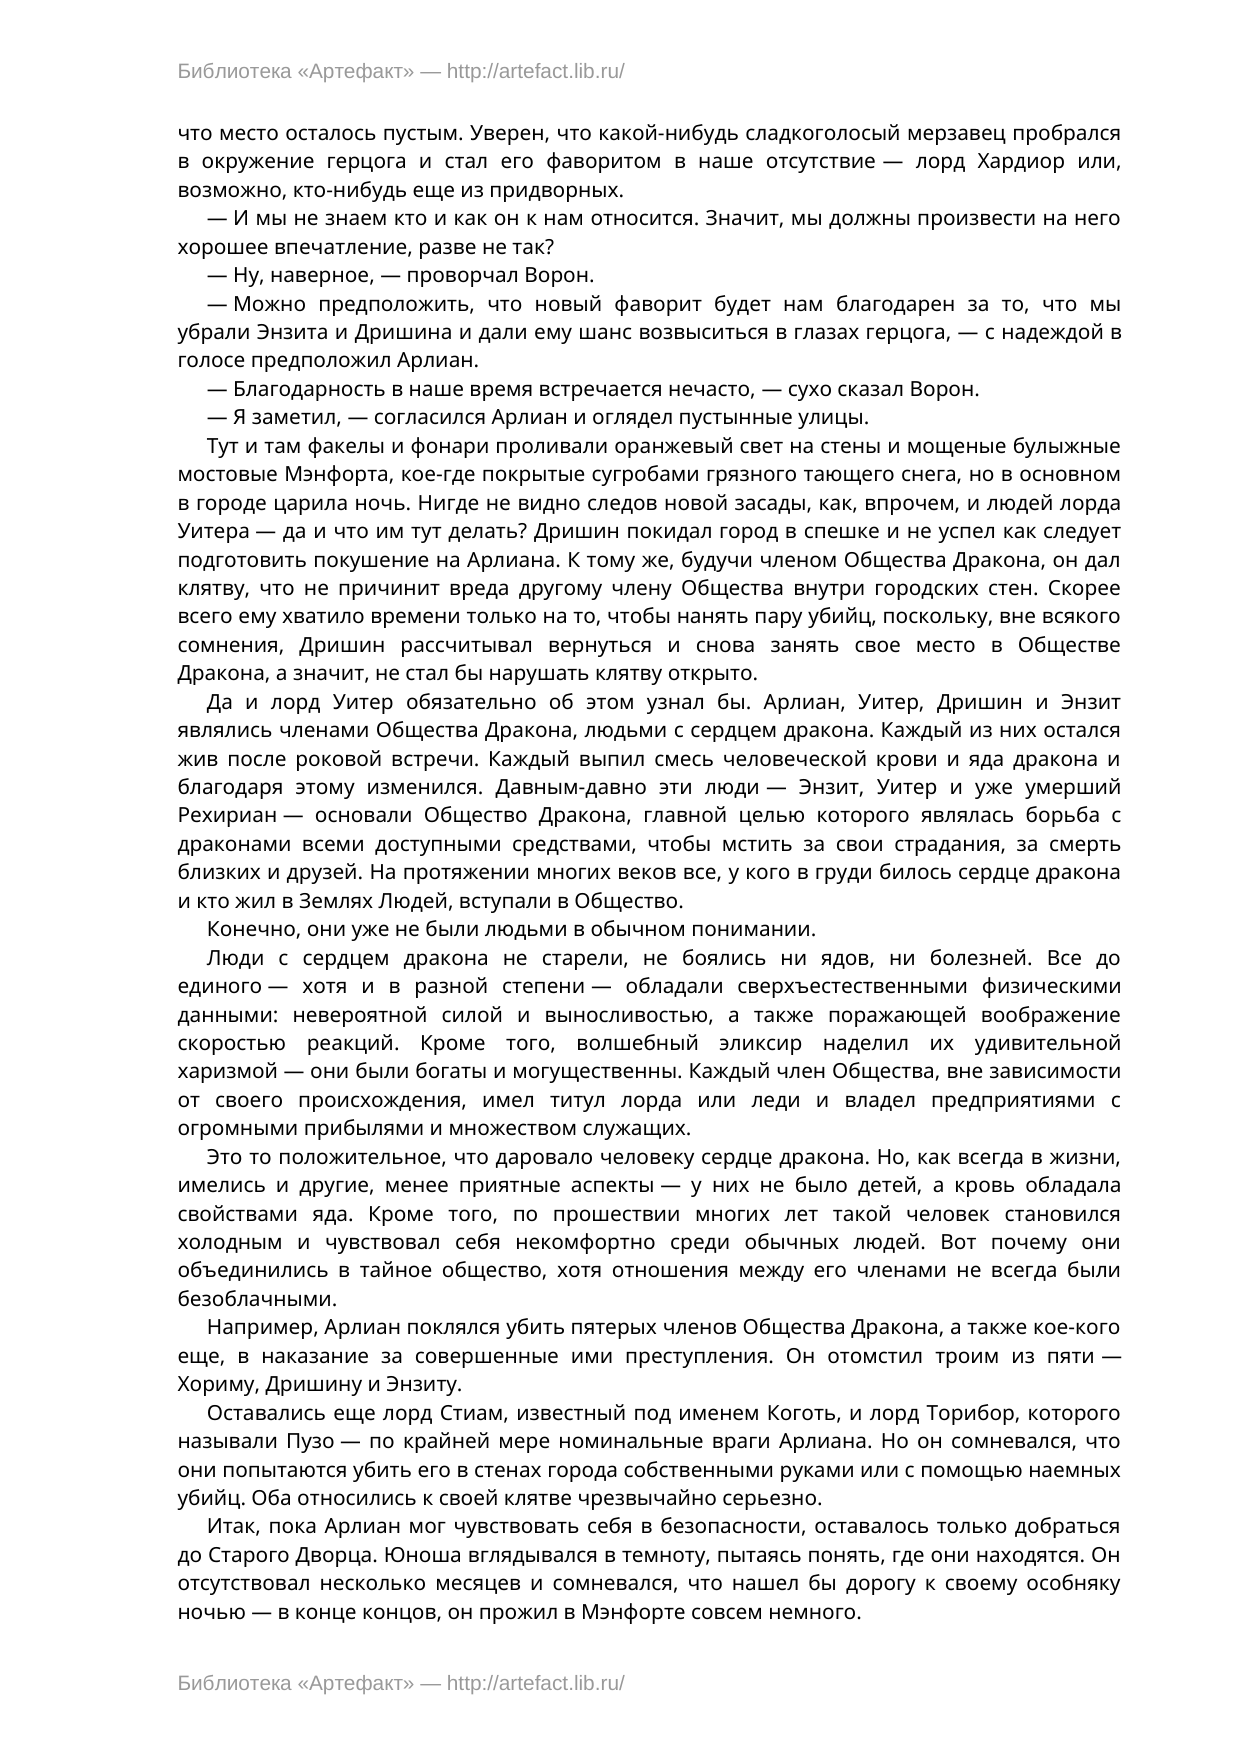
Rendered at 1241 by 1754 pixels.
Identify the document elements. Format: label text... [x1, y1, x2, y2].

text — Можно предположить, что новый фаворит будет нам благодарен за то, что мы убрали Энзита и Дришина и дали ему шанс возвыситься в глазах герцога, — с надеждой в голосе предположил Арлиан. [177, 289, 1122, 374]
text — Благодарность в наше время встречается нечасто, — сухо сказал Ворон. [177, 374, 1122, 402]
text — Ну, наверное, — проворчал Ворон. [177, 260, 1122, 289]
text Например, Арлиан поклялся убить пятерых членов Общества Дракона, а также кое-кого еще, в наказание за совершенные ими преступления. Он отомстил троим из пяти — Хориму, Дришину и Энзиту. [177, 1312, 1122, 1398]
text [177, 118, 1122, 203]
text Итак, пока Арлиан мог чувствовать себя в безопасности, оставалось только добраться до Старого Дворца. Юноша вглядывался в темноту, пытаясь понять, где они находятся. Он отсутствовал несколько месяцев и сомневался, что нашел бы дорогу к своему особняку ночью — в конце концов, он прожил в Мэнфорте совсем немного. [177, 1512, 1122, 1625]
text Тут и там факелы и фонари проливали оранжевый свет на стены и мощеные булыжные мостовые Мэнфорта, кое-где покрытые сугробами грязного тающего снега, но в основном в городе царила ночь. Нигде не видно следов новой засады, как, впрочем, и людей лорда Уитера — да и что им тут делать? Дришин покидал город в спешке и не успел как следует подготовить покушение на Арлиана. К тому же, будучи членом Общества Дракона, он дал клятву, что не причинит вреда другому члену Общества внутри городских стен. Скорее всего ему хватило времени только на то, чтобы нанять пару убийц, поскольку, вне всякого сомнения, Дришин рассчитывал вернуться и снова занять свое место в Обществе Дракона, а значит, не стал бы нарушать клятву открыто. [177, 431, 1122, 687]
text Это то положительное, что даровало человеку сердце дракона. Но, как всегда в жизни, имелись и другие, менее приятные аспекты — у них не было детей, а кровь обладала свойствами яда. Кроме того, по прошествии многих лет такой человек становился холодным и чувствовал себя некомфортно среди обычных людей. Вот почему они объединились в тайное общество, хотя отношения между его членами не всегда были безоблачными. [177, 1142, 1122, 1312]
text Конечно, они уже не были людьми в обычном понимании. [177, 914, 1122, 943]
text — И мы не знаем кто и как он к нам относится. Значит, мы должны произвести на него хорошее впечатление, разве не так? [177, 203, 1122, 260]
text Оставались еще лорд Стиам, известный под именем Коготь, и лорд Торибор, которого называли Пузо — по крайней мере номинальные враги Арлиана. Но он сомневался, что они попытаются убить его в стенах города собственными руками или с помощью наемных убийц. Оба относились к своей клятве чрезвычайно серьезно. [177, 1398, 1122, 1512]
text Люди с сердцем дракона не старели, не боялись ни ядов, ни болезней. Все до единого — хотя и в разной степени — обладали сверхъестественными физическими данными: невероятной силой и выносливостью, а также поражающей воображение скоростью реакций. Кроме того, волшебный эликсир наделил их удивительной харизмой — они были богаты и могущественны. Каждый член Общества, вне зависимости от своего происхождения, имел титул лорда или леди и владел предприятиями с огромными прибылями и множеством служащих. [177, 943, 1122, 1142]
text — Я заметил, — согласился Арлиан и оглядел пустынные улицы. [177, 402, 1122, 431]
text Да и лорд Уитер обязательно об этом узнал бы. Арлиан, Уитер, Дришин и Энзит являлись членами Общества Дракона, людьми с сердцем дракона. Каждый из них остался жив после роковой встречи. Каждый выпил смесь человеческой крови и яда дракона и благодаря этому изменился. Давным-давно эти люди — Энзит, Уитер и уже умерший Рехириан — основали Общество Дракона, главной целью которого являлась борьба с драконами всеми доступными средствами, чтобы мстить за свои страдания, за смерть близких и друзей. На протяжении многих веков все, у кого в груди билось сердце дракона и кто жил в Землях Людей, вступали в Общество. [177, 687, 1122, 914]
